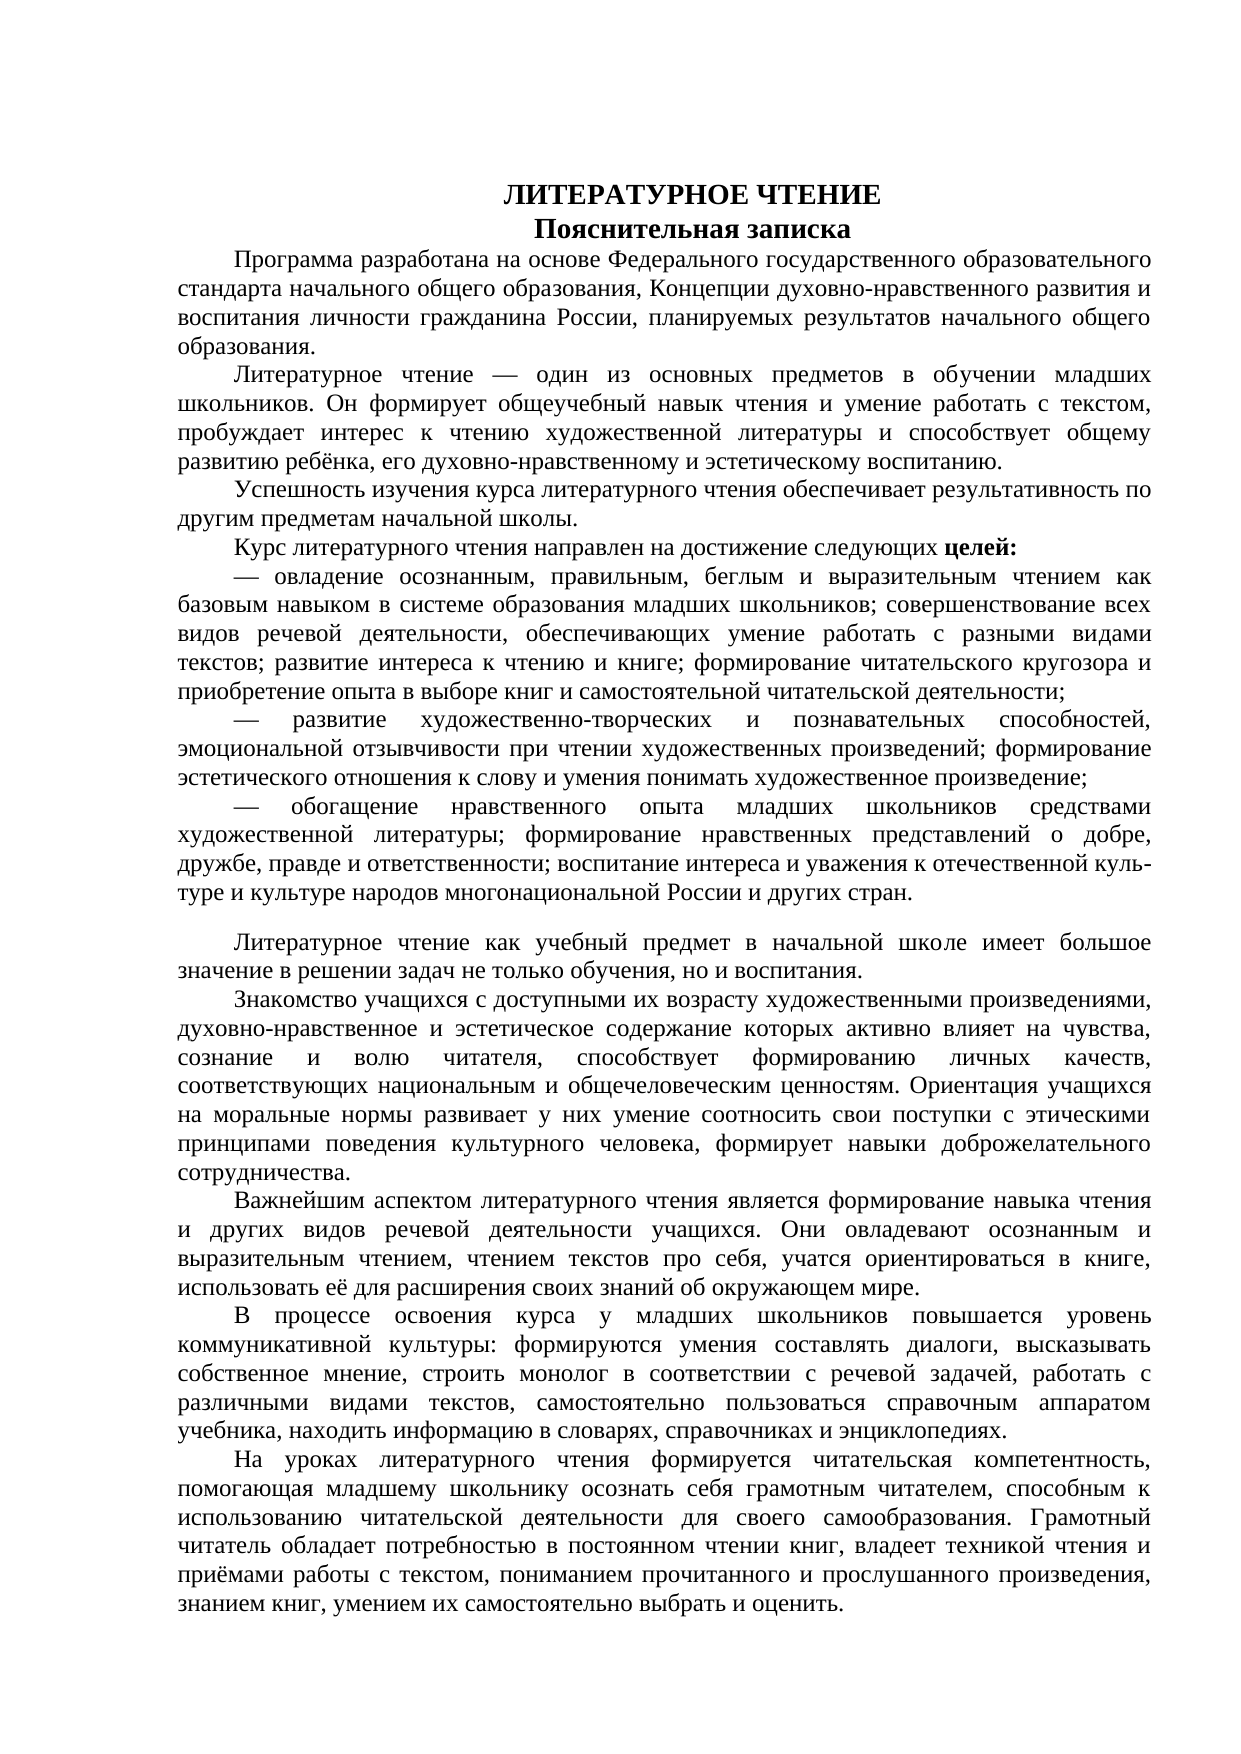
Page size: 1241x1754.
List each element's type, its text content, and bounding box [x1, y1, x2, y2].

text — овладение осознанным, правильным, беглым и выразительным чтением как базовым навыком в системе образования младших школьников; совершенствование всех видов речевой деятельности, обеспечивающих умение работать с разными видами текстов; развитие интереса к чтению и книге; формирование читательского кругозора и приобретение опыта в выборе книг и самостоятельной читательской деятельности; [177, 561, 1152, 704]
text Курс литературного чтения направлен на достижение следующих целей: [177, 532, 1152, 561]
text ЛИТЕРАТУРНОЕ ЧТЕНИЕ [177, 177, 1152, 211]
text В процессе освоения курса у младших школьников повышается уровень коммуникативной культуры: формируются умения составлять диалоги, высказывать собственное мнение, строить монолог в соответствии с речевой задачей, работать с различными видами текстов, самостоятельно пользоваться справочным аппаратом учебника, находить информацию в словарях, справочниках и энциклопедиях. [177, 1300, 1152, 1444]
text Знакомство учащихся с доступными их возрасту художественными произведениями, духовно-нравственное и эстетическое содержание которых активно влияет на чувства, сознание и волю читателя, способствует формированию личных качеств, соответствующих национальным и общечеловеческим ценностям. Ориентация учащихся на моральные нормы развивает у них умение соотносить свои поступки с этическими принципами поведения культурного человека, формирует навыки доброжелательного сотрудничества. [177, 984, 1152, 1185]
text Программа разработана на основе Федерального государственного образовательного стандарта начального общего образования, Концепции духовно-нравственного развития и воспитания личности гражданина России, планируемых результатов начального общего образования. [177, 244, 1152, 359]
text Литературное чтение — один из основных предметов в обучении младших школьников. Он формирует общеучебный навык чтения и умение работать с текстом, пробуждает интерес к чтению художественной литературы и способствует общему развитию ребёнка, его духовно-нравственному и эстетическому воспитанию. [177, 359, 1152, 474]
text Литературное чтение как учебный предмет в начальной школе имеет большое значение в решении задач не только обучения, но и воспитания. [177, 927, 1152, 984]
text — обогащение нравственного опыта младших школьников средствами художественной литературы; формирование нравственных представлений о добре, дружбе, правде и ответственности; воспитание интереса и уважения к отечественной культуре и культуре народов многонациональной России и других стран. [177, 791, 1152, 906]
text Успешность изучения курса литературного чтения обеспечивает результативность по другим предметам начальной школы. [177, 474, 1152, 532]
text — развитие художественно-творческих и познавательных способностей, эмоциональной отзывчивости при чтении художественных произведений; формирование эстетического отношения к слову и умения понимать художественное произведение; [177, 704, 1152, 791]
text Важнейшим аспектом литературного чтения является формирование навыка чтения и других видов речевой деятельности учащихся. Они овладевают осознанным и выразительным чтением, чтением текстов про себя, учатся ориентироваться в книге, использовать её для расширения своих знаний об окружающем мире. [177, 1185, 1152, 1300]
text Пояснительная записка [177, 211, 1152, 244]
text На уроках литературного чтения формируется читательская компетентность, помогающая младшему школьнику осознать себя грамотным читателем, способным к использованию читательской деятельности для своего самообразования. Грамотный читатель обладает потребностью в постоянном чтении книг, владеет техникой чтения и приёмами работы с текстом, пониманием прочитанного и прослушанного произведения, знанием книг, умением их самостоятельно выбрать и оценить. [177, 1444, 1152, 1617]
